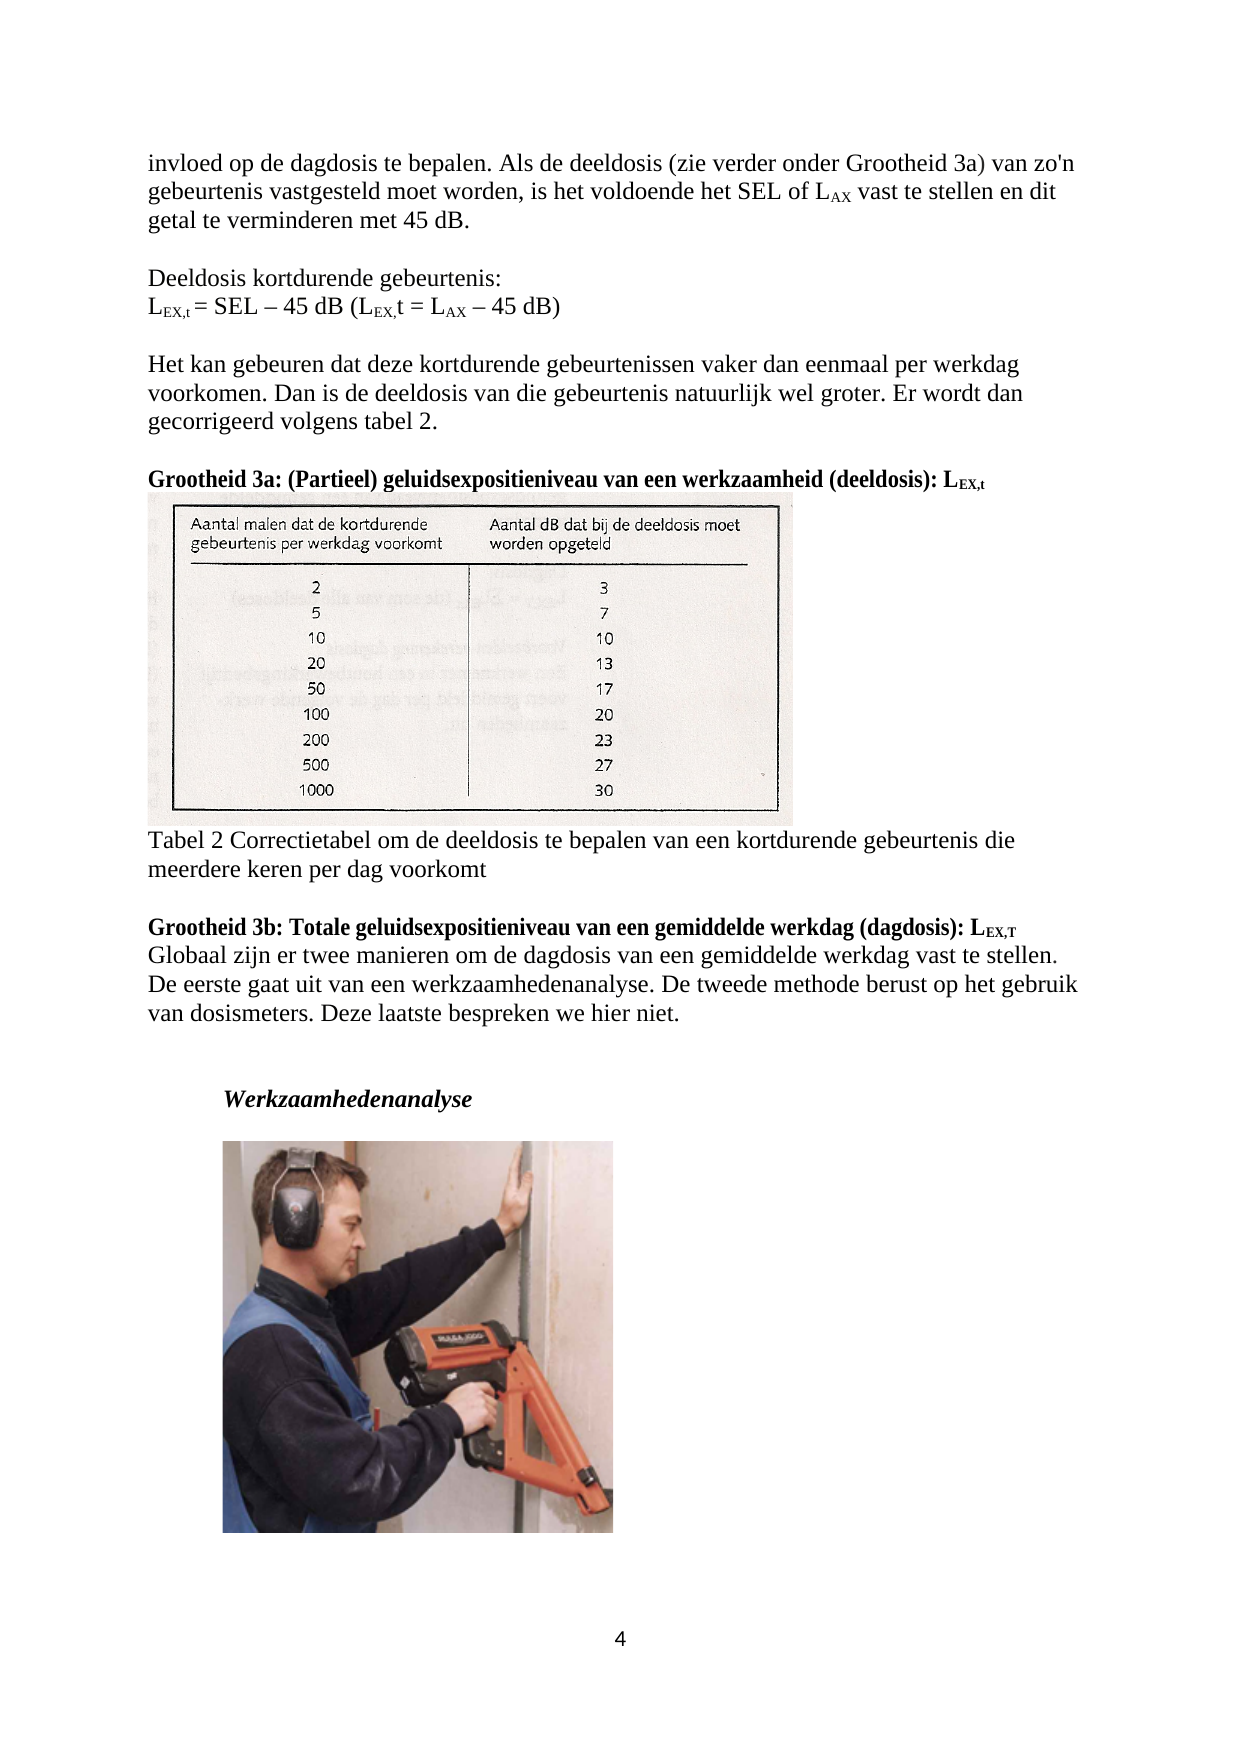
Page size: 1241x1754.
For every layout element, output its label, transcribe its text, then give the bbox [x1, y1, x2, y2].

text Globaal zijn er twee manieren om de dagdosis van een gemiddelde werkdag vast te stellen. De eerste gaat uit van een werkzaamhedenanalyse. De tweede methode berust op het gebruik van dosismeters. Deze laatste bespreken we hier niet. [148, 940, 1093, 1027]
text Grootheid 3a: (Partieel) geluidsexpositieniveau van een werkzaamheid (deeldosis): LEX,t [148, 464, 1093, 493]
text Tabel 2 Correctietabel om de deeldosis te bepalen van een kortdurende gebeurtenis die meerdere keren per dag voorkomt [148, 825, 1093, 883]
text Grootheid 3b: Totale geluidsexpositieniveau van een gemiddelde werkdag (dagdosis): LEX,T [148, 912, 1093, 940]
text Het kan gebeuren dat deze kortdurende gebeurtenissen vaker dan eenmaal per werkdag voorkomen. Dan is de deeldosis van die gebeurtenis natuurlijk wel groter. Er wordt dan gecorrigeerd volgens tabel 2. [148, 349, 1093, 435]
picture [222, 1141, 614, 1533]
text Deeldosis kortdurende gebeurtenis: [148, 263, 1093, 291]
picture [147, 492, 793, 826]
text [148, 148, 1093, 234]
text Werkzaamhedenanalyse [223, 1084, 1093, 1113]
text LEX,t = SEL – 45 dB (LEX,t = LAX – 45 dB) [148, 291, 1093, 320]
